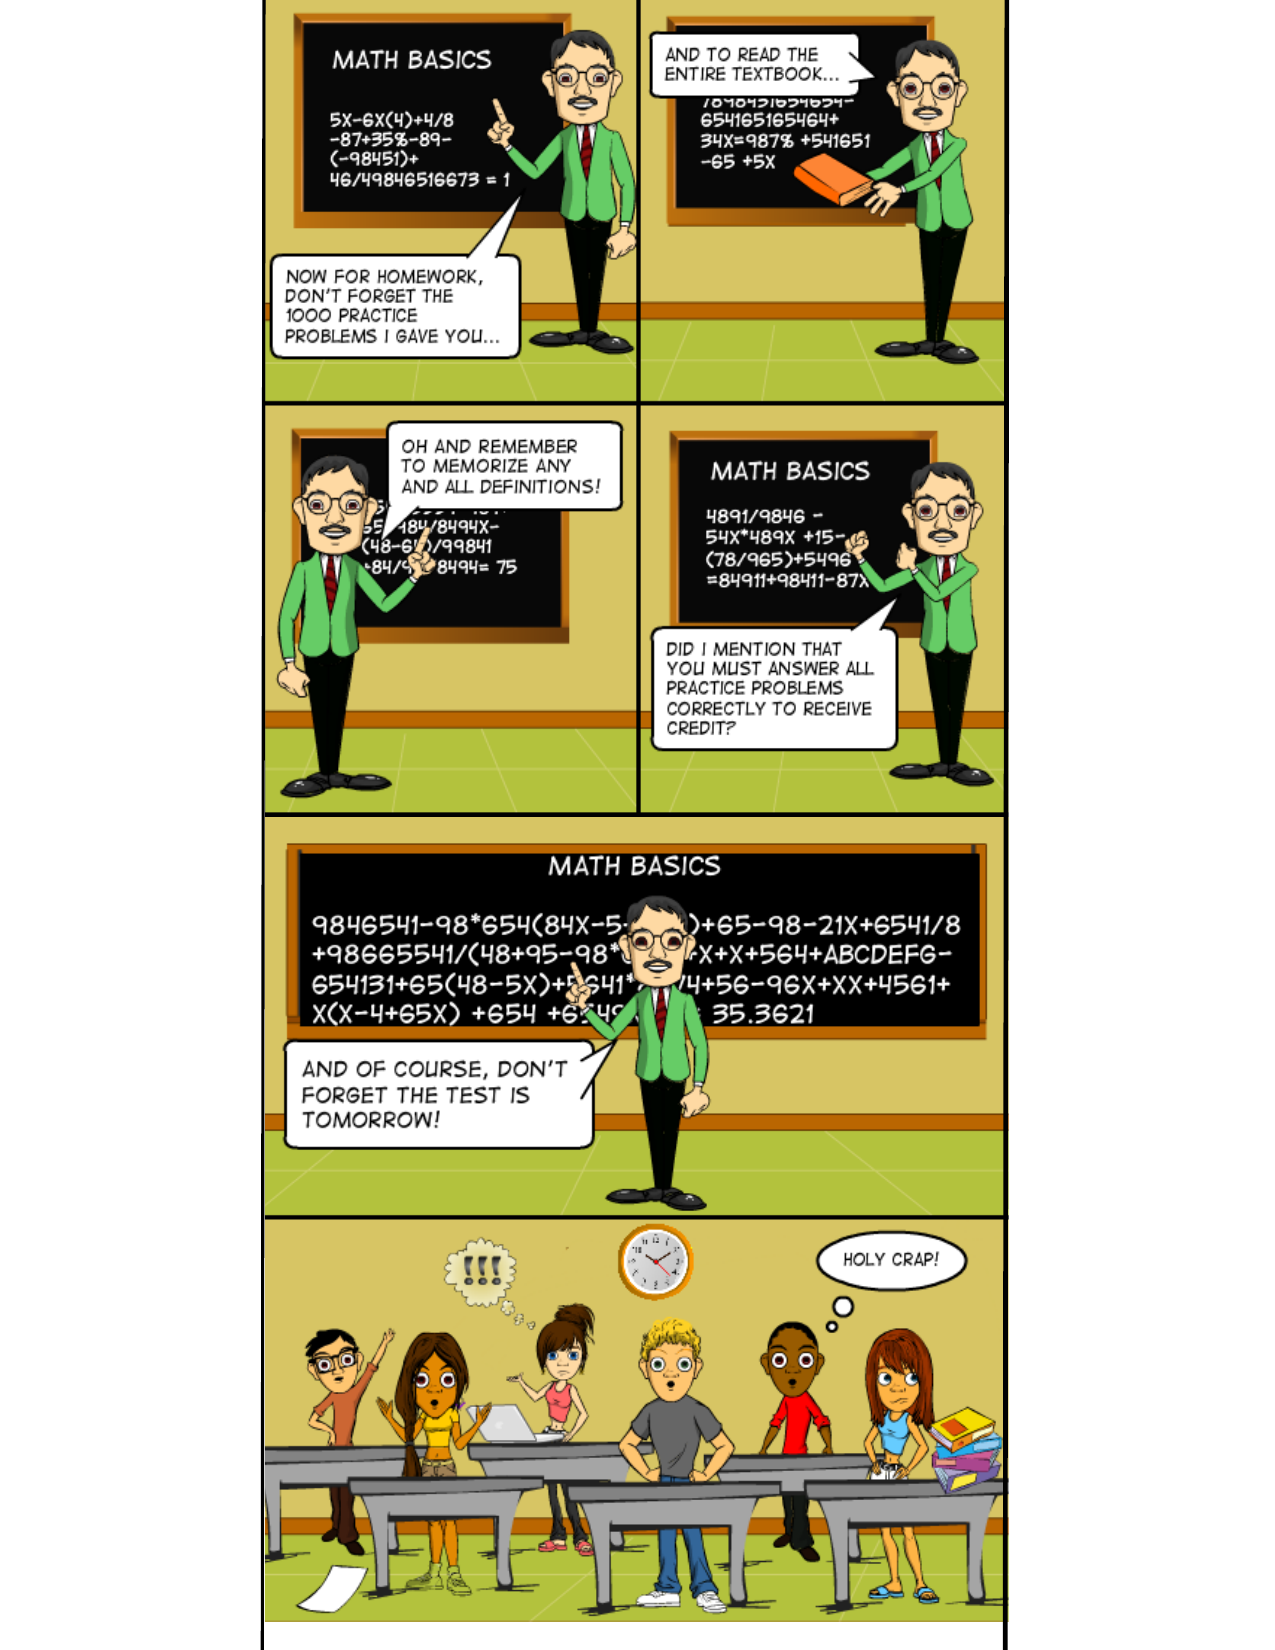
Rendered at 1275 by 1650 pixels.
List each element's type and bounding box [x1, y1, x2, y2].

picture [264, 0, 1004, 1622]
